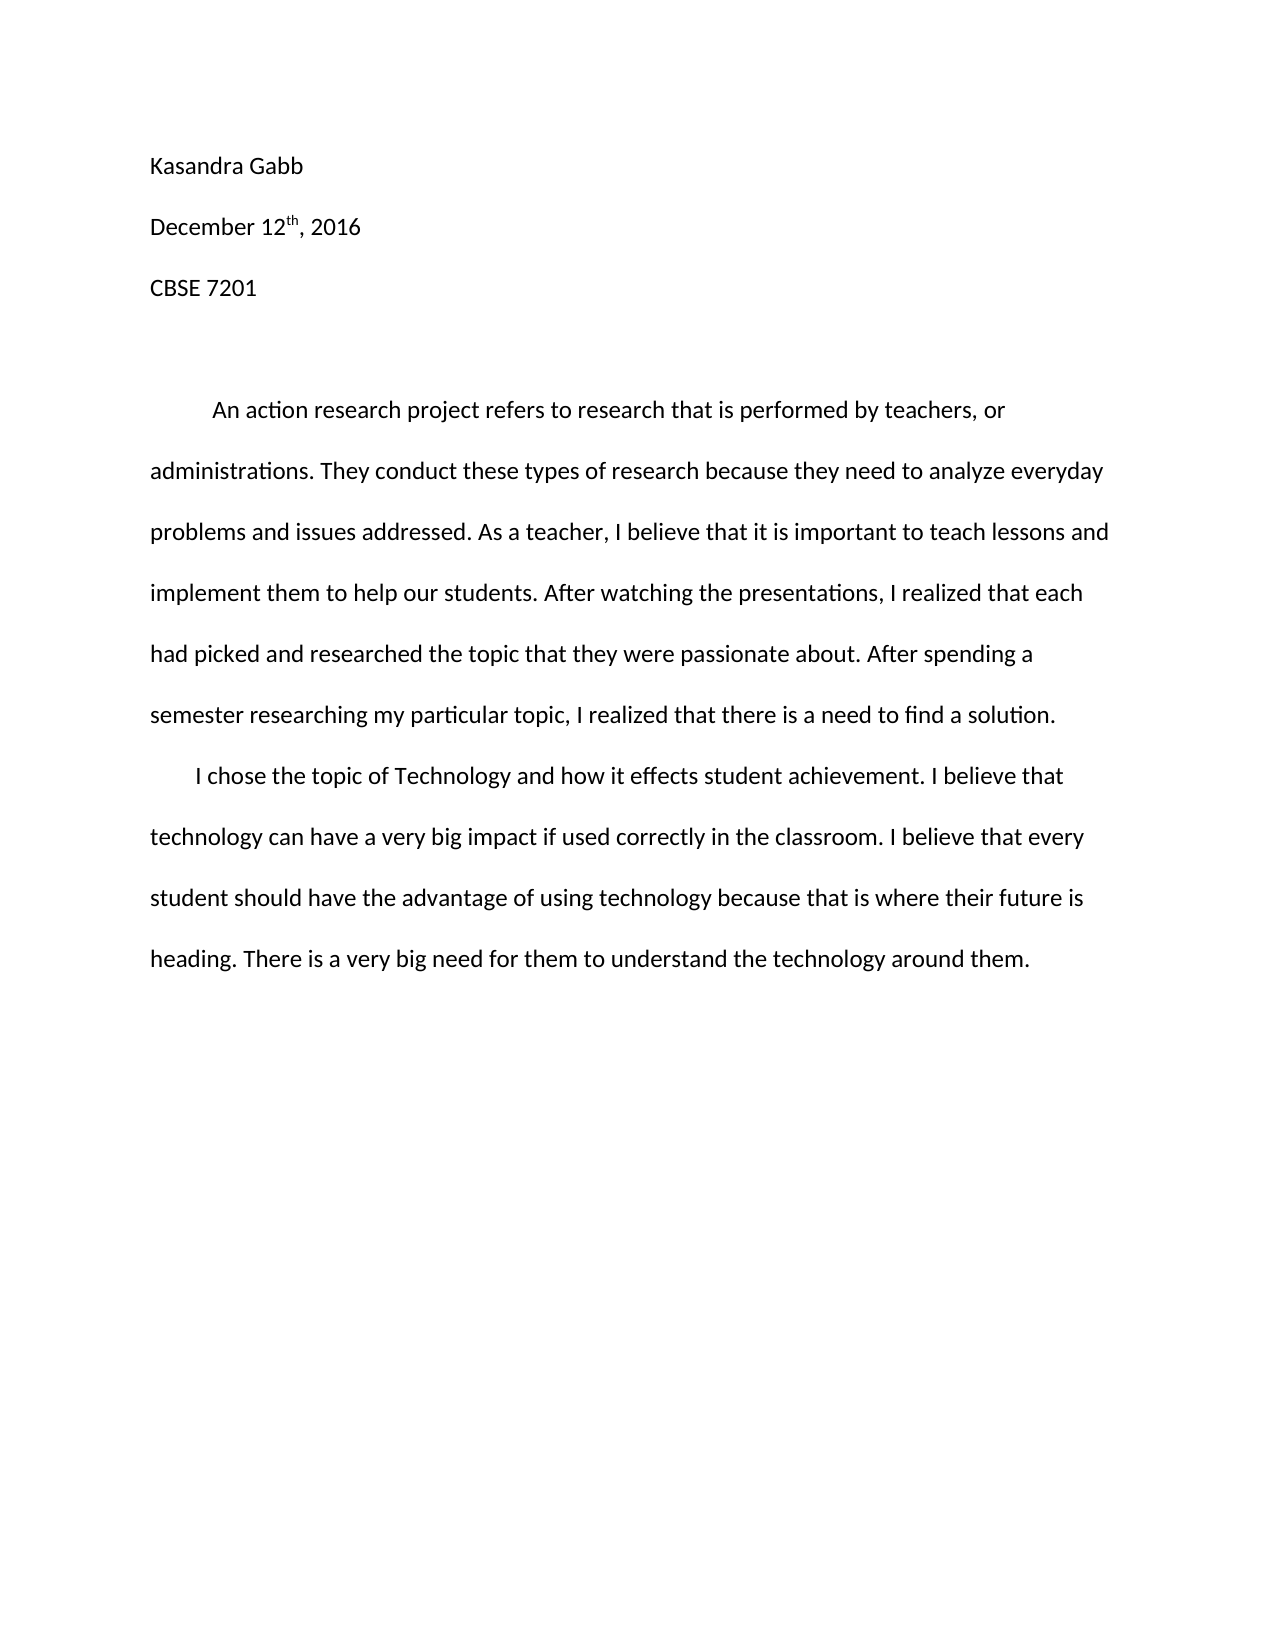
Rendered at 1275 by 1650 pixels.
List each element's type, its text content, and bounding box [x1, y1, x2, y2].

text I chose the topic of Technology and how it effects student achievement. I believe that technology can have a very big impact if used correctly in the classroom. I believe that every student should have the advantage of using technology because that is where their future is heading. There is a very big need for them to understand the technology around them. [150, 760, 1125, 974]
text Kasandra Gabb [150, 150, 1125, 181]
text December 12th, 2016 [150, 211, 1125, 242]
text An action research project refers to research that is performed by teachers, or administrations. They conduct these types of research because they need to analyze everyday problems and issues addressed. As a teacher, I believe that it is important to teach lessons and implement them to help our students. After watching the presentations, I realized that each had picked and researched the topic that they were passionate about. After spending a semester researching my particular topic, I realized that there is a need to find a solution. [150, 394, 1125, 730]
text CBSE 7201 [150, 272, 1125, 303]
